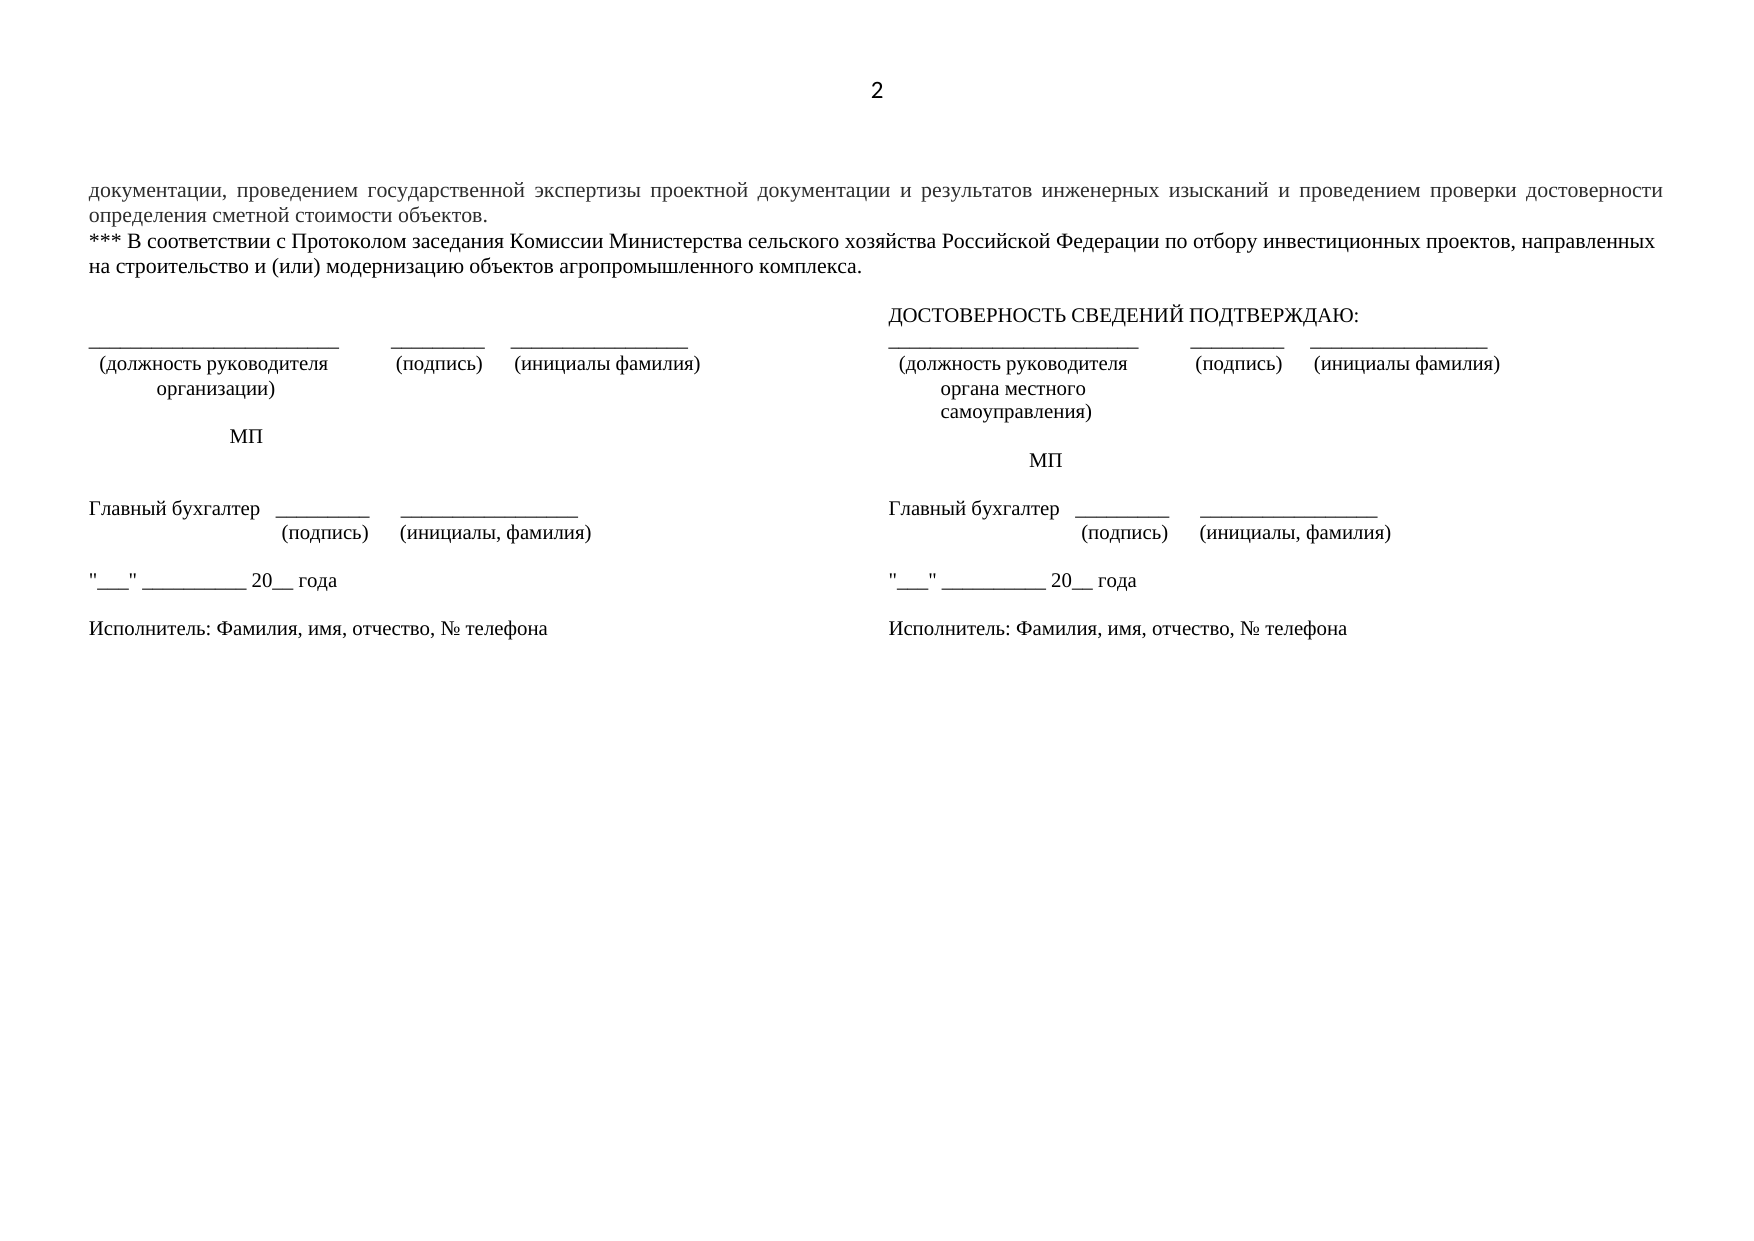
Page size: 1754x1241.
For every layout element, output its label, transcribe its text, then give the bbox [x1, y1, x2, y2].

table_header ДОСТОВЕРНОСТЬ СВЕДЕНИЙ ПОДТВЕРЖДАЮ: ________________________ _________ _________________ (должность руководителя (подпись) (инициалы фамилия) органа местного самоуправления) МП Главный бухгалтер _________ _________________ (подпись) (инициалы, фамилия) "___" __________ 20__ года Исполнитель: Фамилия, имя, отчество, № телефона [877, 303, 1677, 640]
table_header ________________________ _________ _________________ (должность руководителя (подпись) (инициалы фамилия) организации) МП Главный бухгалтер _________ _________________ (подпись) (инициалы, фамилия) "___" __________ 20__ года Исполнитель: Фамилия, имя, отчество, № телефона [78, 303, 877, 640]
text *** В соответствии с Протоколом заседания Комиссии Министерства сельского хозяйства Российской Федерации по отбору инвестиционных проектов, направленных на строительство и (или) модернизацию объектов агропромышленного комплекса. [89, 228, 1665, 278]
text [89, 177, 1665, 228]
